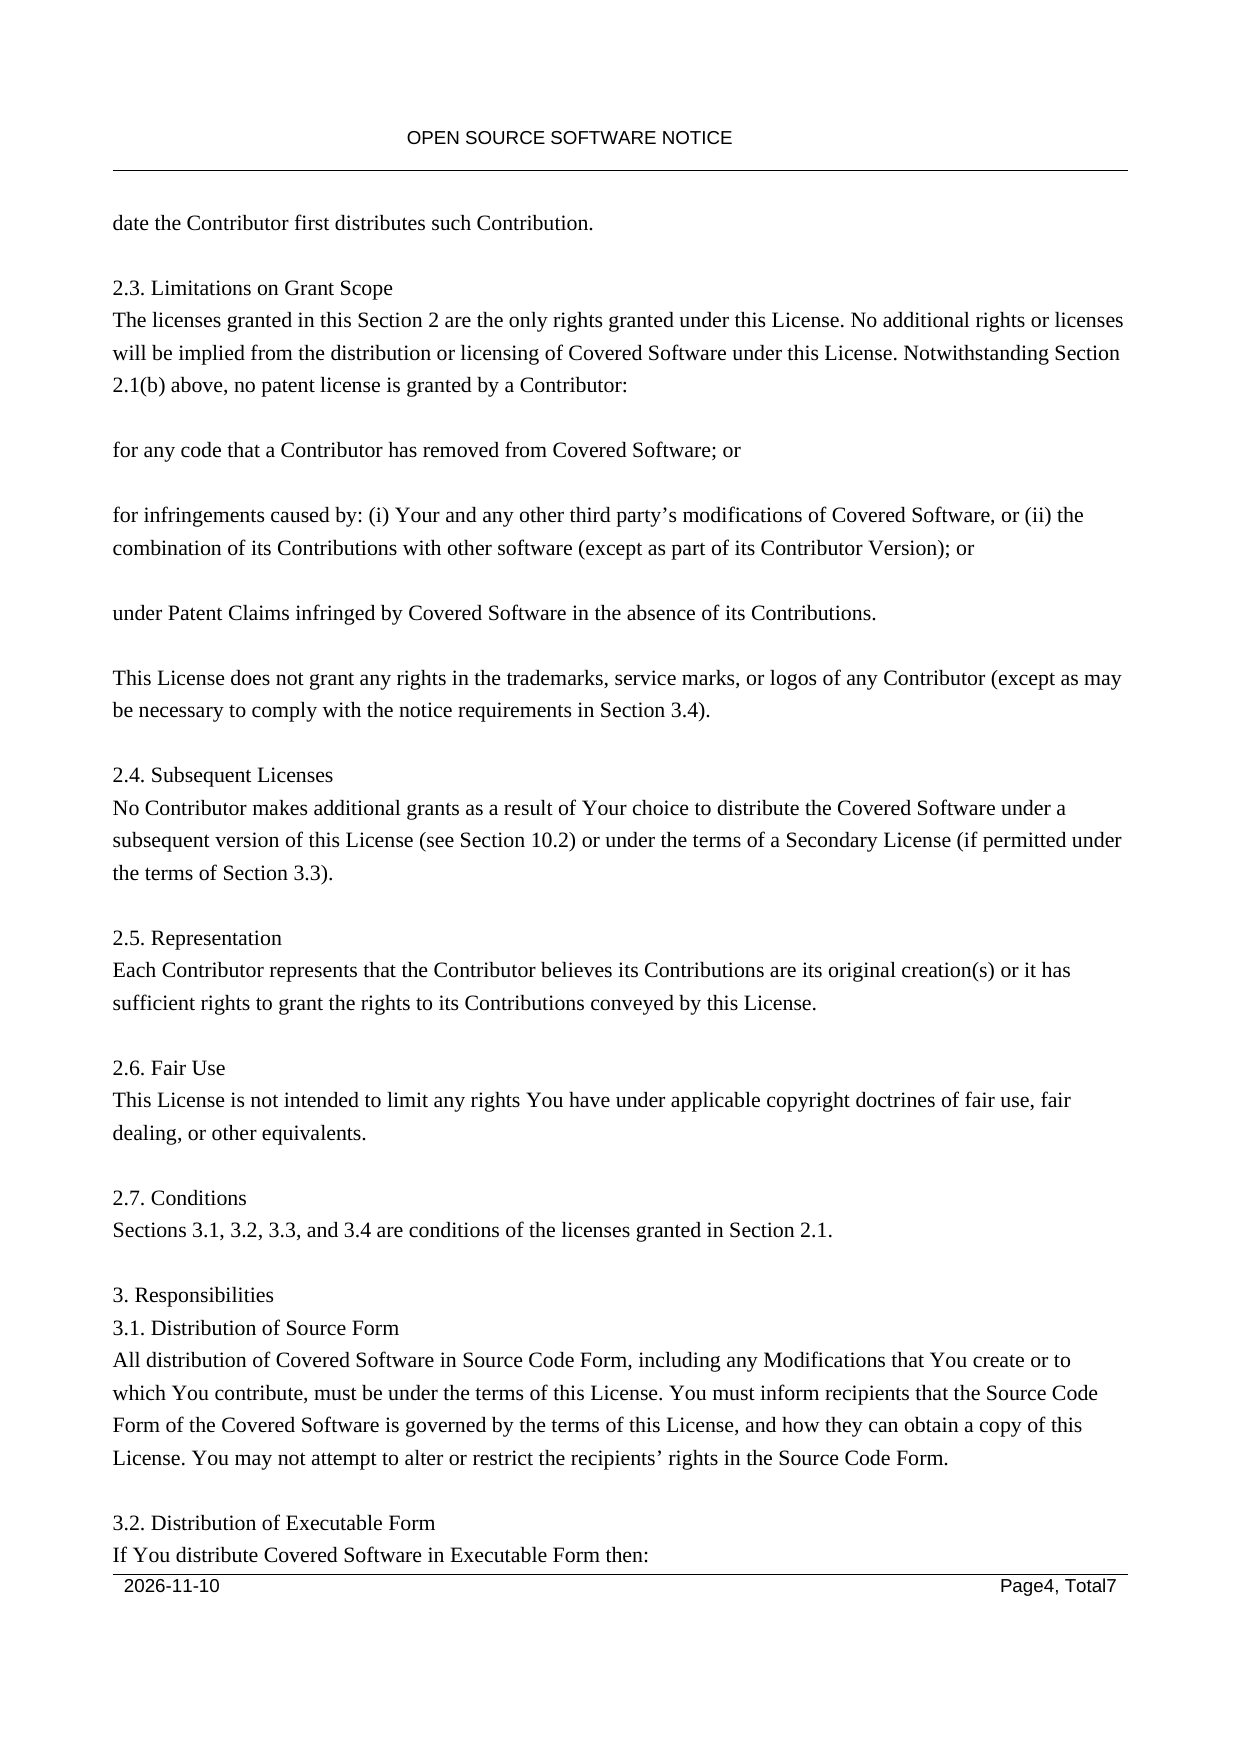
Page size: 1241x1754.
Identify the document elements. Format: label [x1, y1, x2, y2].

text [112, 206, 1128, 1571]
